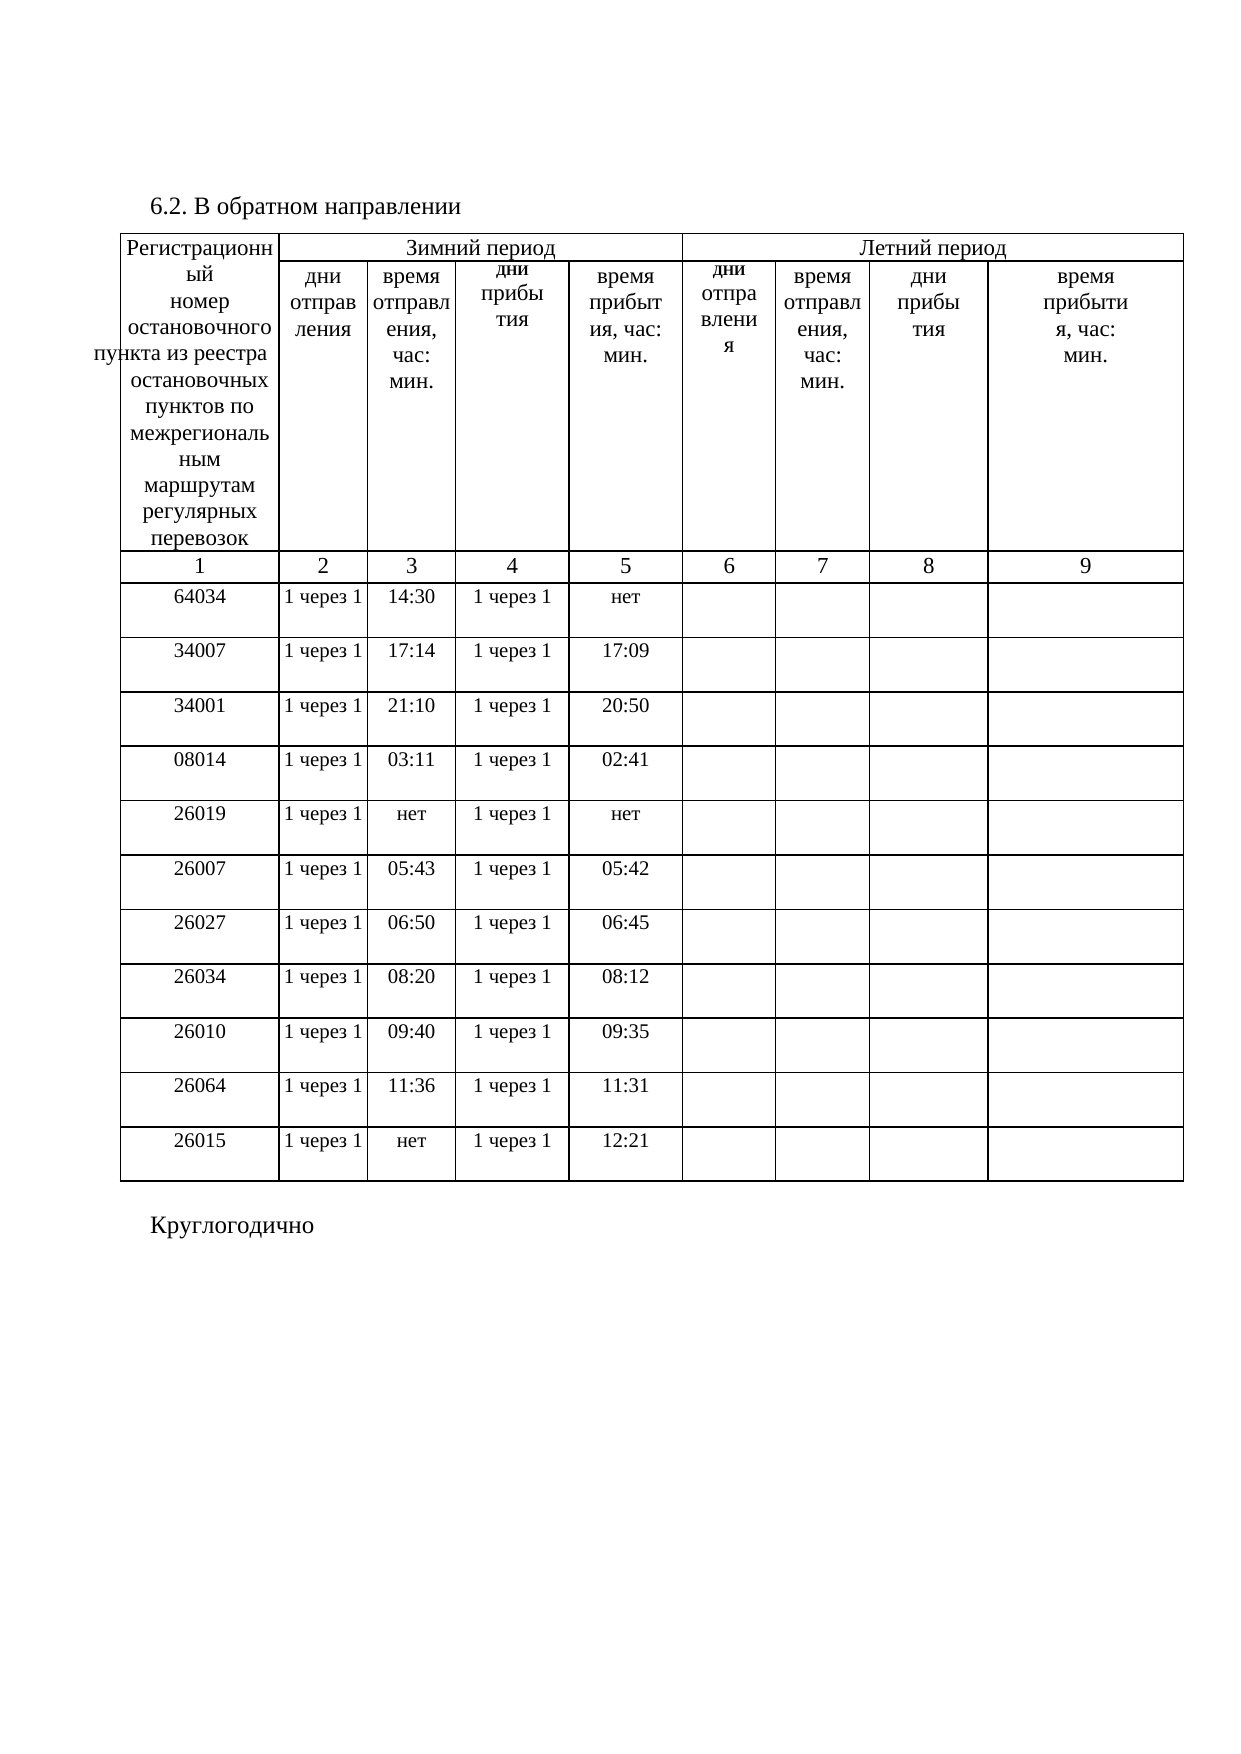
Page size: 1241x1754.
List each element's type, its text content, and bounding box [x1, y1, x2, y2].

table_cell 26015 [121, 1128, 278, 1180]
table_cell 1 [121, 552, 278, 582]
table_cell 05:42 [570, 856, 682, 908]
table_cell 5 [570, 552, 682, 582]
table_cell [683, 801, 775, 854]
table_cell 1 через 1 [456, 1019, 568, 1072]
table_cell 21:10 [368, 693, 455, 745]
table_cell нет [368, 1128, 455, 1180]
table_cell [989, 1019, 1183, 1072]
table_cell 1 через 1 [280, 747, 367, 800]
table_cell 64034 [121, 584, 278, 637]
table_cell [776, 801, 869, 854]
table_cell [776, 584, 869, 637]
table_cell 1 через 1 [456, 693, 568, 745]
text 6.2. В обратном направлении [150, 191, 1090, 220]
table_cell [683, 638, 775, 691]
table_cell 7 [776, 552, 869, 582]
table_cell [683, 747, 775, 800]
table_cell 26027 [121, 910, 278, 963]
table_cell 12:21 [570, 1128, 682, 1180]
table_cell [870, 801, 987, 854]
table_header Регистрационный номер остановочного пункта из реестра остановочных пунктов по межрегиональным маршрутам регулярных перевозок [121, 234, 278, 550]
table_header Зимний период [280, 234, 682, 260]
table_cell [989, 1128, 1183, 1180]
table_cell 1 через 1 [280, 856, 367, 908]
table_cell [683, 1128, 775, 1180]
table_cell 1 через 1 [456, 965, 568, 1017]
table_cell [870, 1128, 987, 1180]
table_cell время прибыт ия, час: мин. [570, 262, 682, 550]
table_cell 06:50 [368, 910, 455, 963]
table_cell 1 через 1 [456, 1128, 568, 1180]
table_cell 26064 [121, 1073, 278, 1126]
table_cell 34001 [121, 693, 278, 745]
table_cell [776, 747, 869, 800]
table_cell [776, 856, 869, 908]
table_cell дни отправ ления [280, 262, 367, 550]
table_cell 1 через 1 [280, 638, 367, 691]
table_cell [989, 747, 1183, 800]
table_cell 1 через 1 [280, 1128, 367, 1180]
table_cell 1 через 1 [280, 584, 367, 637]
table_cell [870, 1073, 987, 1126]
table_cell [870, 747, 987, 800]
table_cell [776, 693, 869, 745]
table_cell 34007 [121, 638, 278, 691]
table_cell 09:40 [368, 1019, 455, 1072]
table_cell 02:41 [570, 747, 682, 800]
table_cell 26034 [121, 965, 278, 1017]
table_cell [870, 638, 987, 691]
table_cell [989, 638, 1183, 691]
table_cell [776, 1073, 869, 1126]
table_cell нет [570, 801, 682, 854]
table_cell [776, 910, 869, 963]
table_cell [683, 584, 775, 637]
table_cell 20:50 [570, 693, 682, 745]
table_cell [776, 1019, 869, 1072]
table_header Летний период [683, 234, 1183, 260]
table_cell [776, 1128, 869, 1180]
table_cell 05:43 [368, 856, 455, 908]
table_cell [870, 693, 987, 745]
table_cell 6 [683, 552, 775, 582]
table_cell [870, 584, 987, 637]
table_cell ДНИ отпра влени я [683, 262, 775, 550]
table_cell [683, 965, 775, 1017]
table_cell [683, 910, 775, 963]
table_cell нет [368, 801, 455, 854]
table_cell [683, 693, 775, 745]
table_cell [989, 856, 1183, 908]
table_cell [683, 856, 775, 908]
table_cell [870, 910, 987, 963]
table_cell 09:35 [570, 1019, 682, 1072]
table_cell 9 [989, 552, 1183, 582]
table_cell 1 через 1 [280, 965, 367, 1017]
text Круглогодично [150, 1211, 1090, 1239]
table_cell 2 [280, 552, 367, 582]
table_cell [989, 693, 1183, 745]
table_cell 4 [456, 552, 568, 582]
table_cell 26019 [121, 801, 278, 854]
table_cell 1 через 1 [456, 856, 568, 908]
table_cell 11:31 [570, 1073, 682, 1126]
table_cell 08:12 [570, 965, 682, 1017]
table_cell 26007 [121, 856, 278, 908]
table_cell [776, 638, 869, 691]
table_cell нет [570, 584, 682, 637]
table_cell [870, 965, 987, 1017]
table_cell 8 [870, 552, 987, 582]
table_cell ДНИ прибы тия [456, 262, 568, 550]
table_cell время отправл ения, час: мин. [776, 262, 869, 550]
table_cell 1 через 1 [280, 1073, 367, 1126]
table_cell время прибыти я, час: мин. [989, 262, 1183, 550]
table_cell 1 через 1 [456, 801, 568, 854]
table_cell [989, 910, 1183, 963]
table_cell 1 через 1 [280, 801, 367, 854]
table_cell [989, 801, 1183, 854]
table_cell [989, 965, 1183, 1017]
table_cell 17:14 [368, 638, 455, 691]
table_cell 03:11 [368, 747, 455, 800]
table_cell 08:20 [368, 965, 455, 1017]
table_cell 08014 [121, 747, 278, 800]
table_cell 1 через 1 [280, 1019, 367, 1072]
table_cell [870, 1019, 987, 1072]
table_cell [870, 856, 987, 908]
table_cell время отправл ения, час: мин. [368, 262, 455, 550]
table_cell 1 через 1 [456, 910, 568, 963]
table_cell 1 через 1 [280, 910, 367, 963]
table_cell 17:09 [570, 638, 682, 691]
table_cell 14:30 [368, 584, 455, 637]
table_cell дни прибы тия [870, 262, 987, 550]
table_cell [989, 584, 1183, 637]
table_cell 1 через 1 [456, 638, 568, 691]
table_cell [683, 1073, 775, 1126]
table_cell 26010 [121, 1019, 278, 1072]
table_cell 06:45 [570, 910, 682, 963]
table_cell [989, 1073, 1183, 1126]
table_cell 1 через 1 [280, 693, 367, 745]
table_cell 1 через 1 [456, 1073, 568, 1126]
table_cell 1 через 1 [456, 584, 568, 637]
table_cell [776, 965, 869, 1017]
table_cell 1 через 1 [456, 747, 568, 800]
table_cell 11:36 [368, 1073, 455, 1126]
table_cell [683, 1019, 775, 1072]
table_cell 3 [368, 552, 455, 582]
